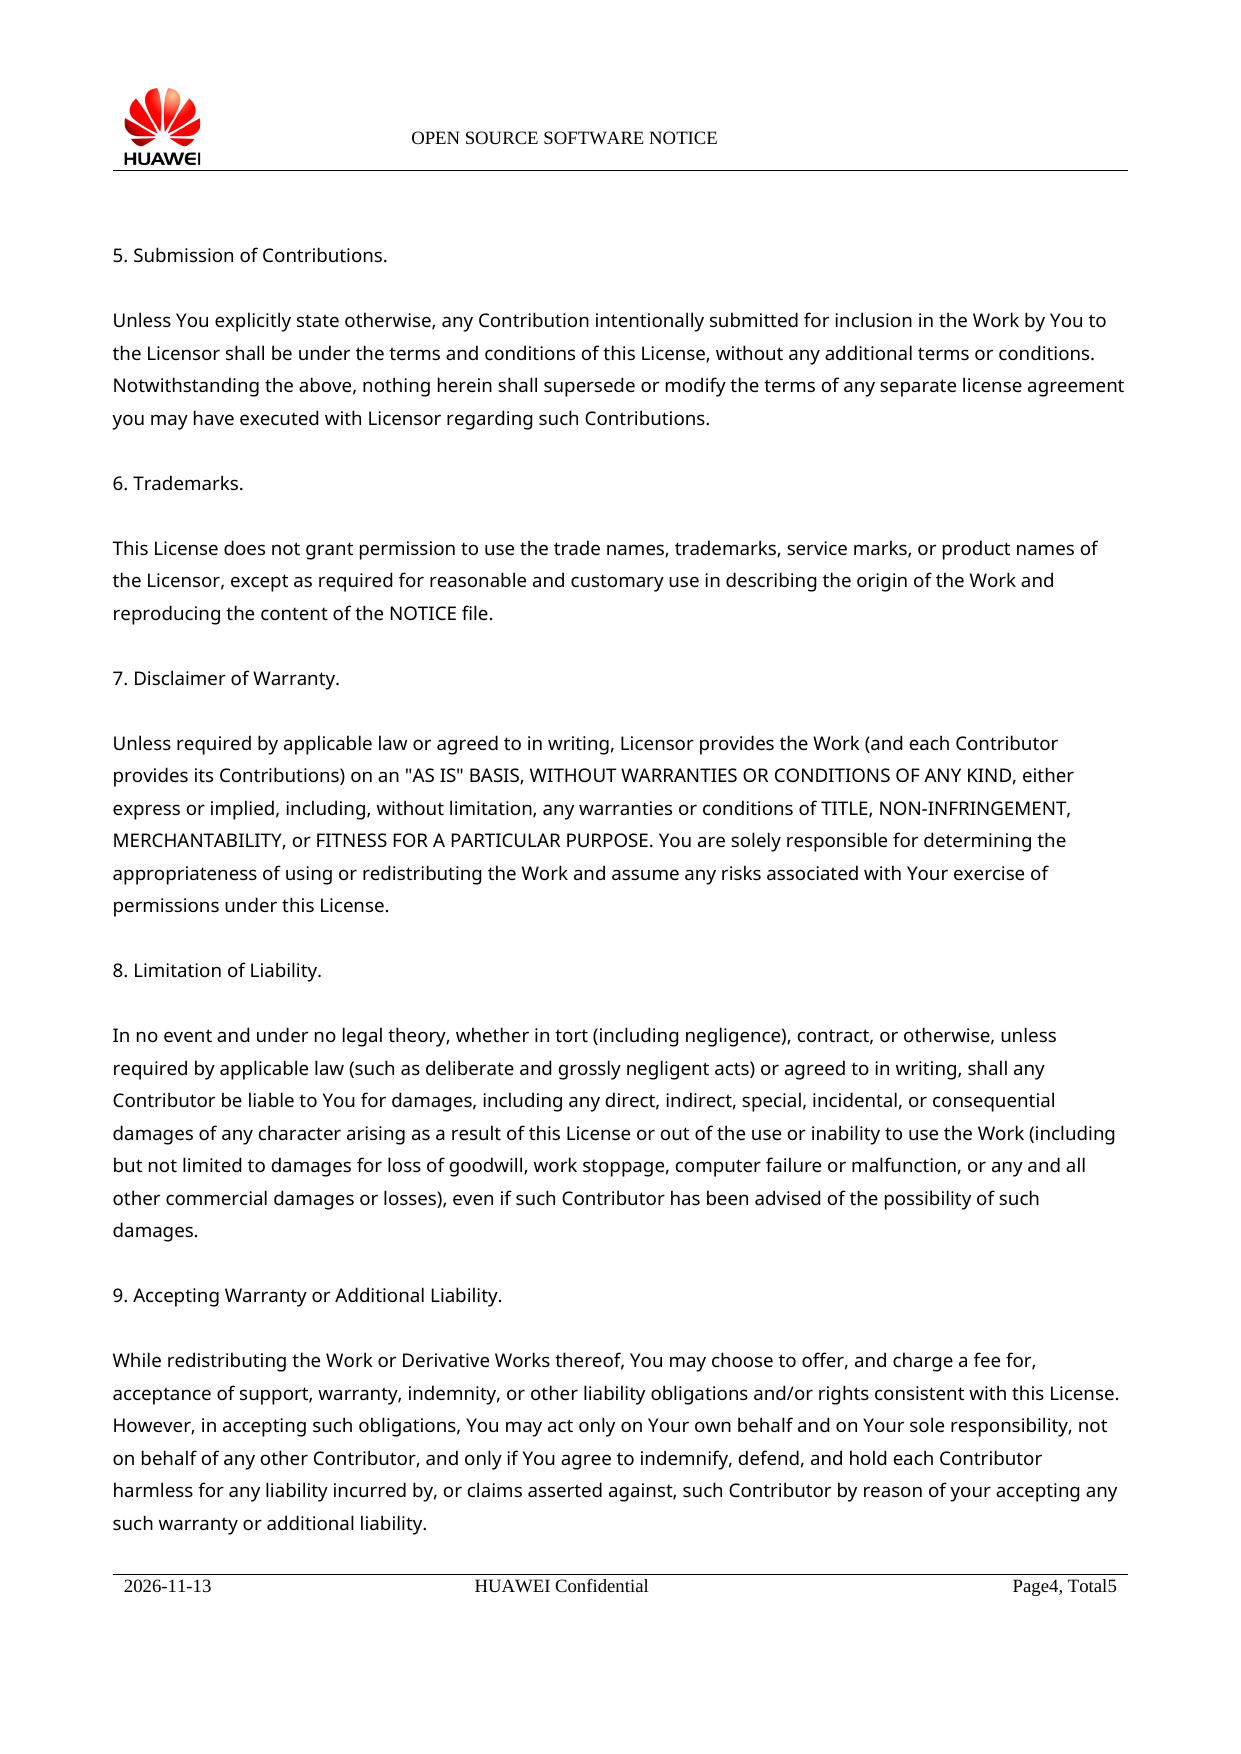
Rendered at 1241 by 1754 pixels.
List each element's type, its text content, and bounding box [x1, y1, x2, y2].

text 6. Trademarks. [112, 466, 1128, 499]
text Unless required by applicable law or agreed to in writing, Licensor provides the Work (and each Contributor provides its Contributions) on an "AS IS" BASIS, WITHOUT WARRANTIES OR CONDITIONS OF ANY KIND, either express or implied, including, without limitation, any warranties or conditions of TITLE, NON-INFRINGEMENT, MERCHANTABILITY, or FITNESS FOR A PARTICULAR PURPOSE. You are solely responsible for determining the appropriateness of using or redistributing the Work and assume any risks associated with Your exercise of permissions under this License. [112, 726, 1128, 921]
text 7. Disclaimer of Warranty. [112, 661, 1128, 694]
text While redistributing the Work or Derivative Works thereof, You may choose to offer, and charge a fee for, acceptance of support, warranty, indemnity, or other liability obligations and/or rights consistent with this License. However, in accepting such obligations, You may act only on Your own behalf and on Your sole responsibility, not on behalf of any other Contributor, and only if You agree to indemnify, defend, and hold each Contributor harmless for any liability incurred by, or claims asserted against, such Contributor by reason of your accepting any such warranty or additional liability. [112, 1344, 1128, 1539]
text Unless You explicitly state otherwise, any Contribution intentionally submitted for inclusion in the Work by You to the Licensor shall be under the terms and conditions of this License, without any additional terms or conditions. Notwithstanding the above, nothing herein shall supersede or modify the terms of any separate license agreement you may have executed with Licensor regarding such Contributions. [112, 304, 1128, 434]
text This License does not grant permission to use the trade names, trademarks, service marks, or product names of the Licensor, except as required for reasonable and customary use in describing the origin of the Work and reproducing the content of the NOTICE file. [112, 531, 1128, 629]
text 9. Accepting Warranty or Additional Liability. [112, 1279, 1128, 1311]
text 8. Limitation of Liability. [112, 954, 1128, 986]
text In no event and under no legal theory, whether in tort (including negligence), contract, or otherwise, unless required by applicable law (such as deliberate and grossly negligent acts) or agreed to in writing, shall any Contributor be liable to You for damages, including any direct, indirect, special, incidental, or consequential damages of any character arising as a result of this License or out of the use or inability to use the Work (including but not limited to damages for loss of goodwill, work stoppage, computer failure or malfunction, or any and all other commercial damages or losses), even if such Contributor has been advised of the possibility of such damages. [112, 1019, 1128, 1246]
picture [124, 88, 201, 165]
text 5. Submission of Contributions. [112, 239, 1128, 271]
